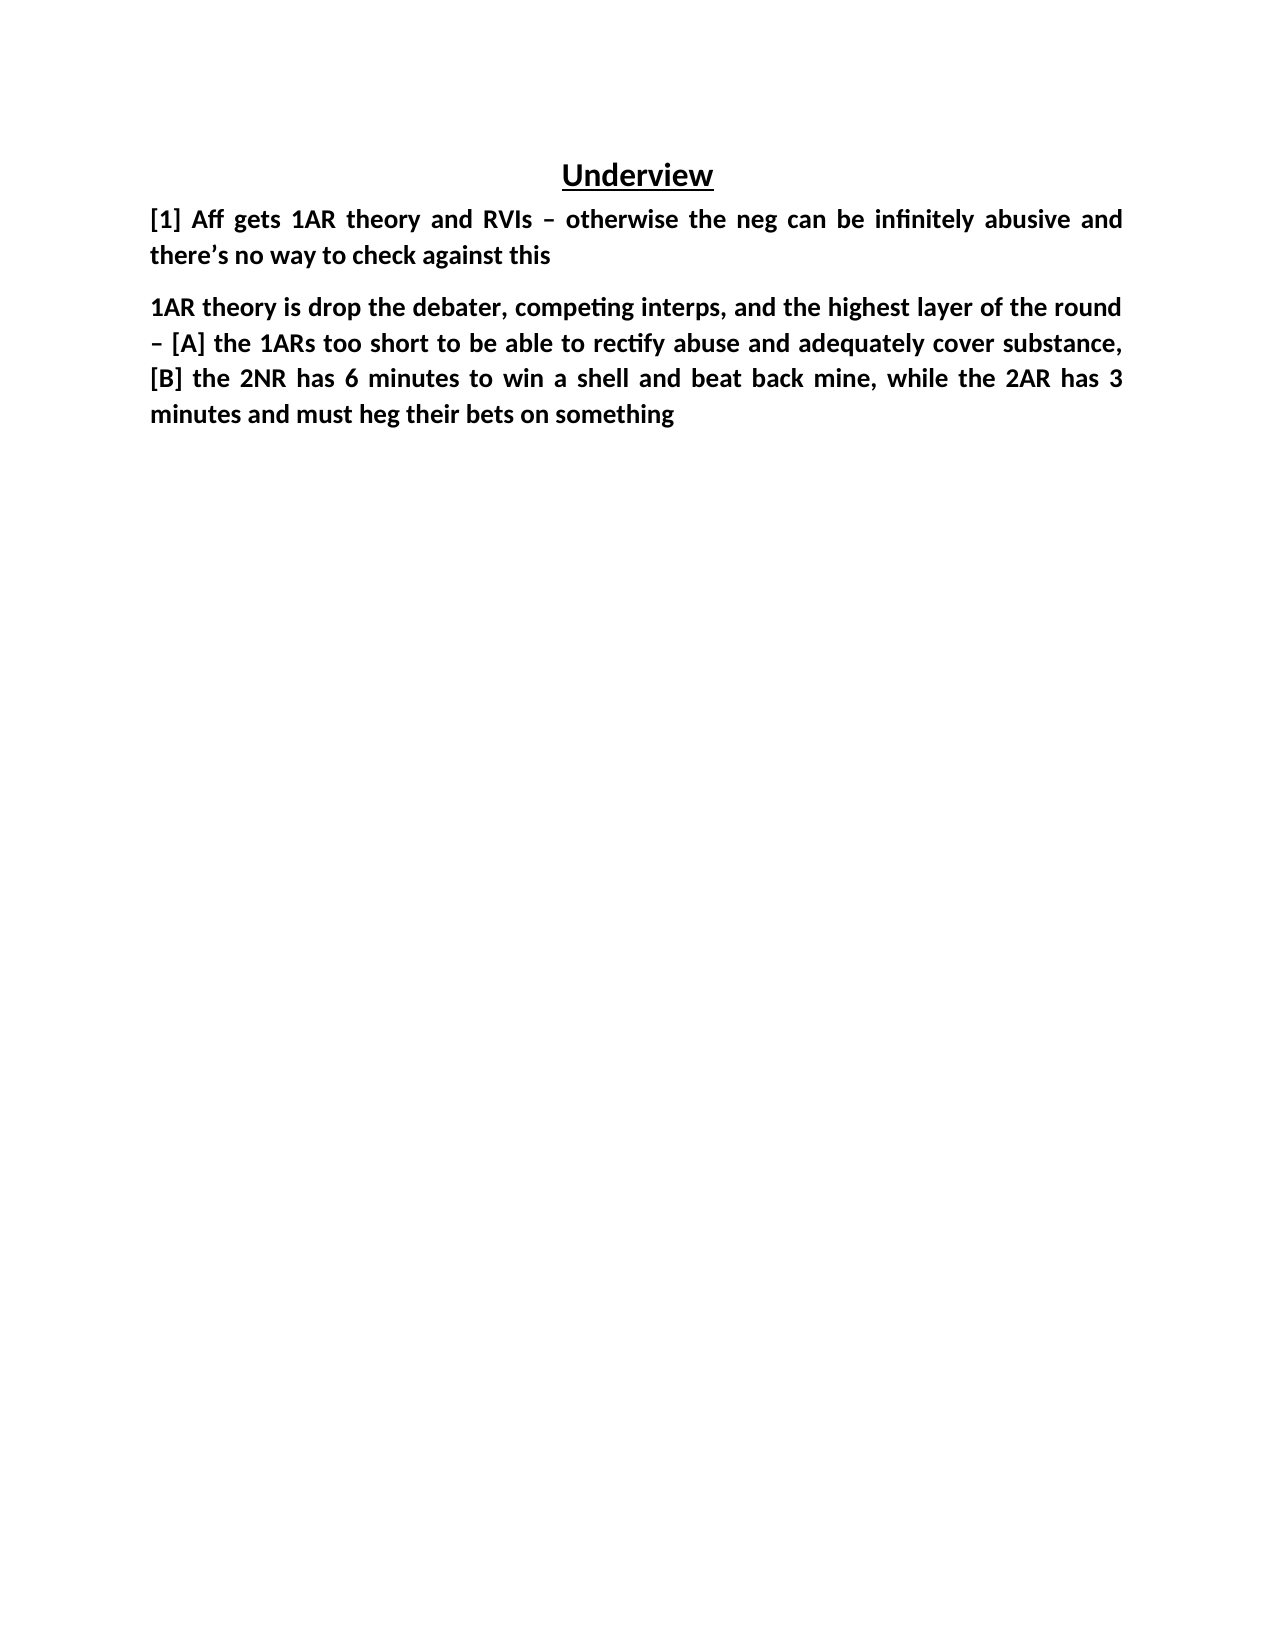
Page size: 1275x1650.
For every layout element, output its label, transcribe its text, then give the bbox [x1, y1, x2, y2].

subtitle Underview [150, 154, 1125, 195]
text 1AR theory is drop the debater, competing interps, and the highest layer of the round – [A] the 1ARs too short to be able to rectify abuse and adequately cover substance, [B] the 2NR has 6 minutes to win a shell and beat back mine, while the 2AR has 3 minutes and must heg their bets on something [150, 290, 1125, 430]
text [1] Aff gets 1AR theory and RVIs – otherwise the neg can be infinitely abusive and there’s no way to check against this [150, 202, 1125, 271]
